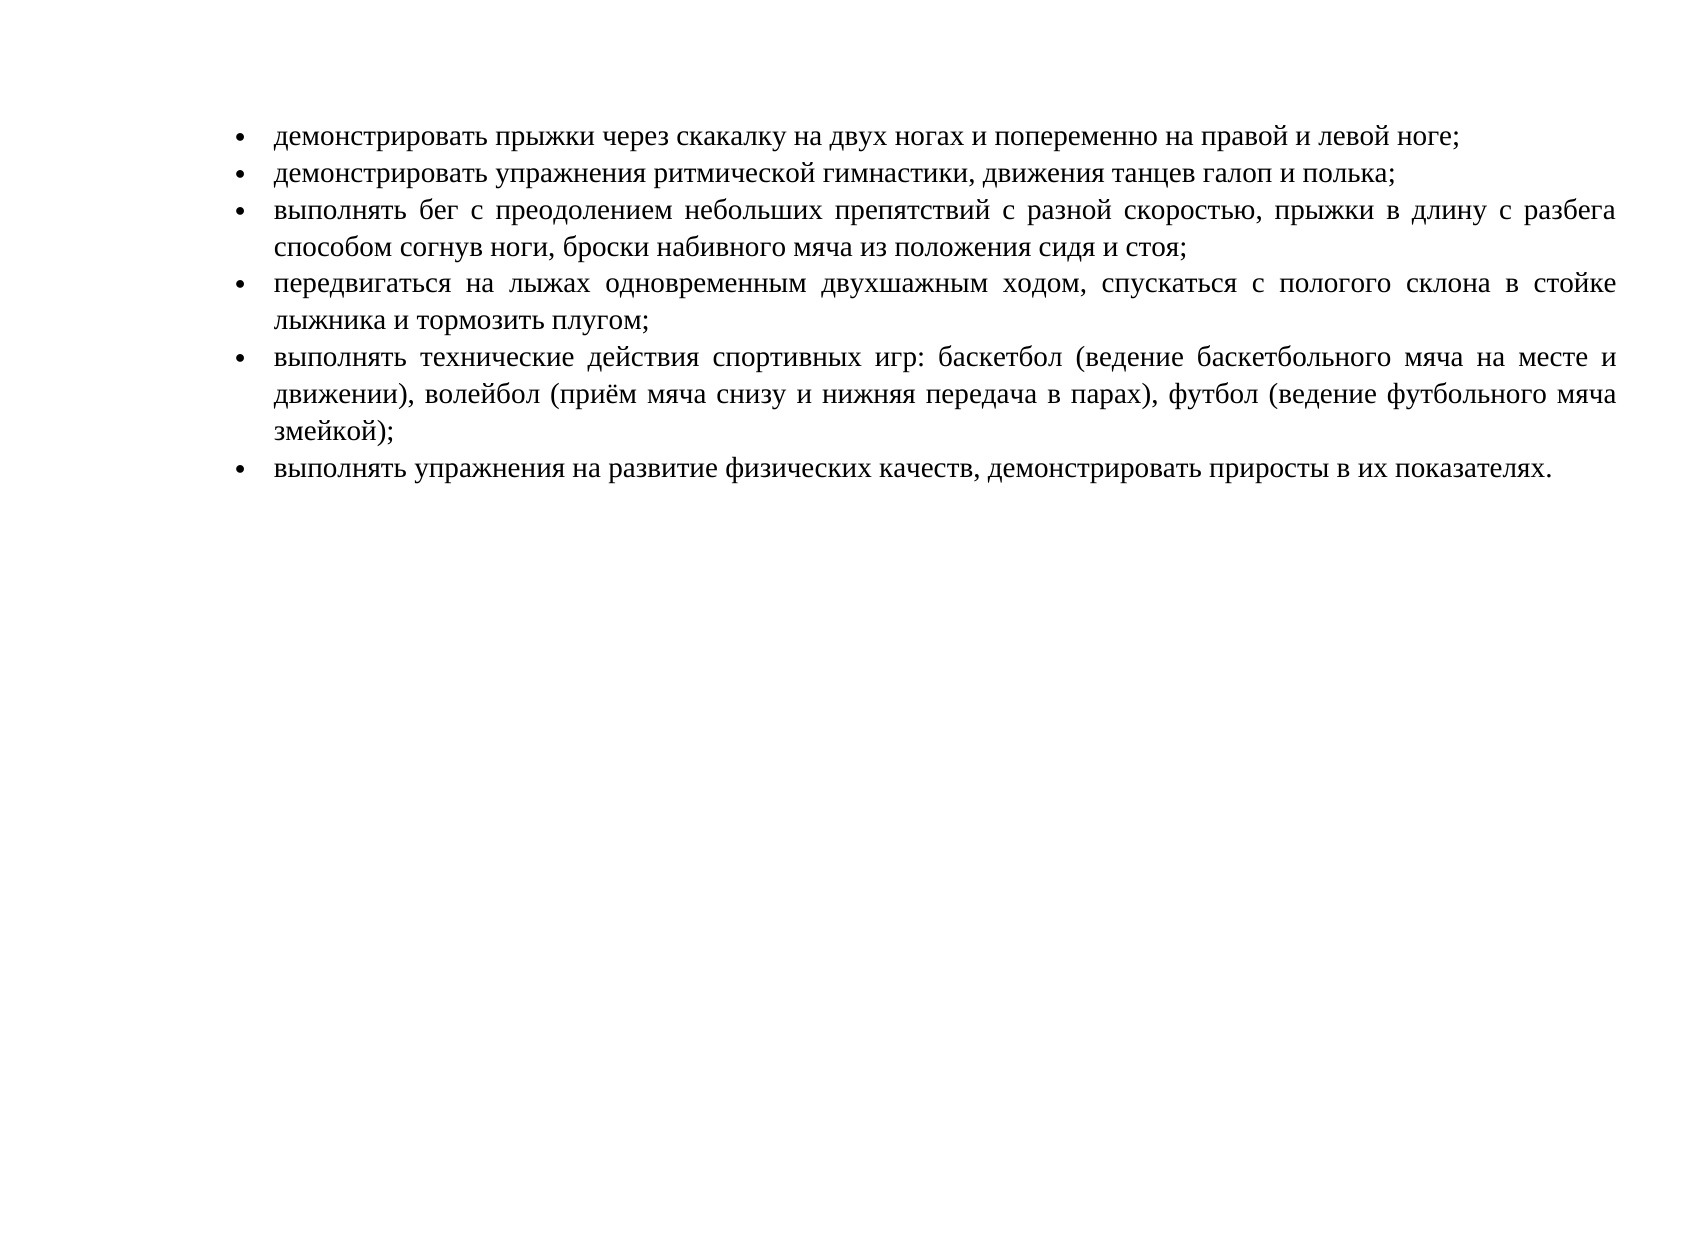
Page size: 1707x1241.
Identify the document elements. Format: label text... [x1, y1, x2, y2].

list выполнять технические действия спортивных игр: баскетбол (ведение баскетбольного мяча на месте и движении), волейбол (приём мяча снизу и нижняя передача в парах), футбол (ведение футбольного мяча змейкой); [236, 339, 1618, 447]
list передвигаться на лыжах одновременным двухшажным ходом, спускаться с пологого склона в стойке лыжника и тормозить плугом; [236, 266, 1618, 336]
list выполнять бег с преодолением небольших препятствий с разной скоростью, прыжки в длину с разбега способом согнув ноги, броски набивного мяча из положения сидя и стоя; [236, 192, 1618, 262]
list демонстрировать упражнения ритмической гимнастики, движения танцев галоп и полька; [236, 155, 1618, 188]
list выполнять упражнения на развитие физических качеств, демонстрировать приросты в их показателях. [236, 450, 1618, 483]
list демонстрировать прыжки через скакалку на двух ногах и попеременно на правой и левой ноге; [236, 118, 1618, 152]
